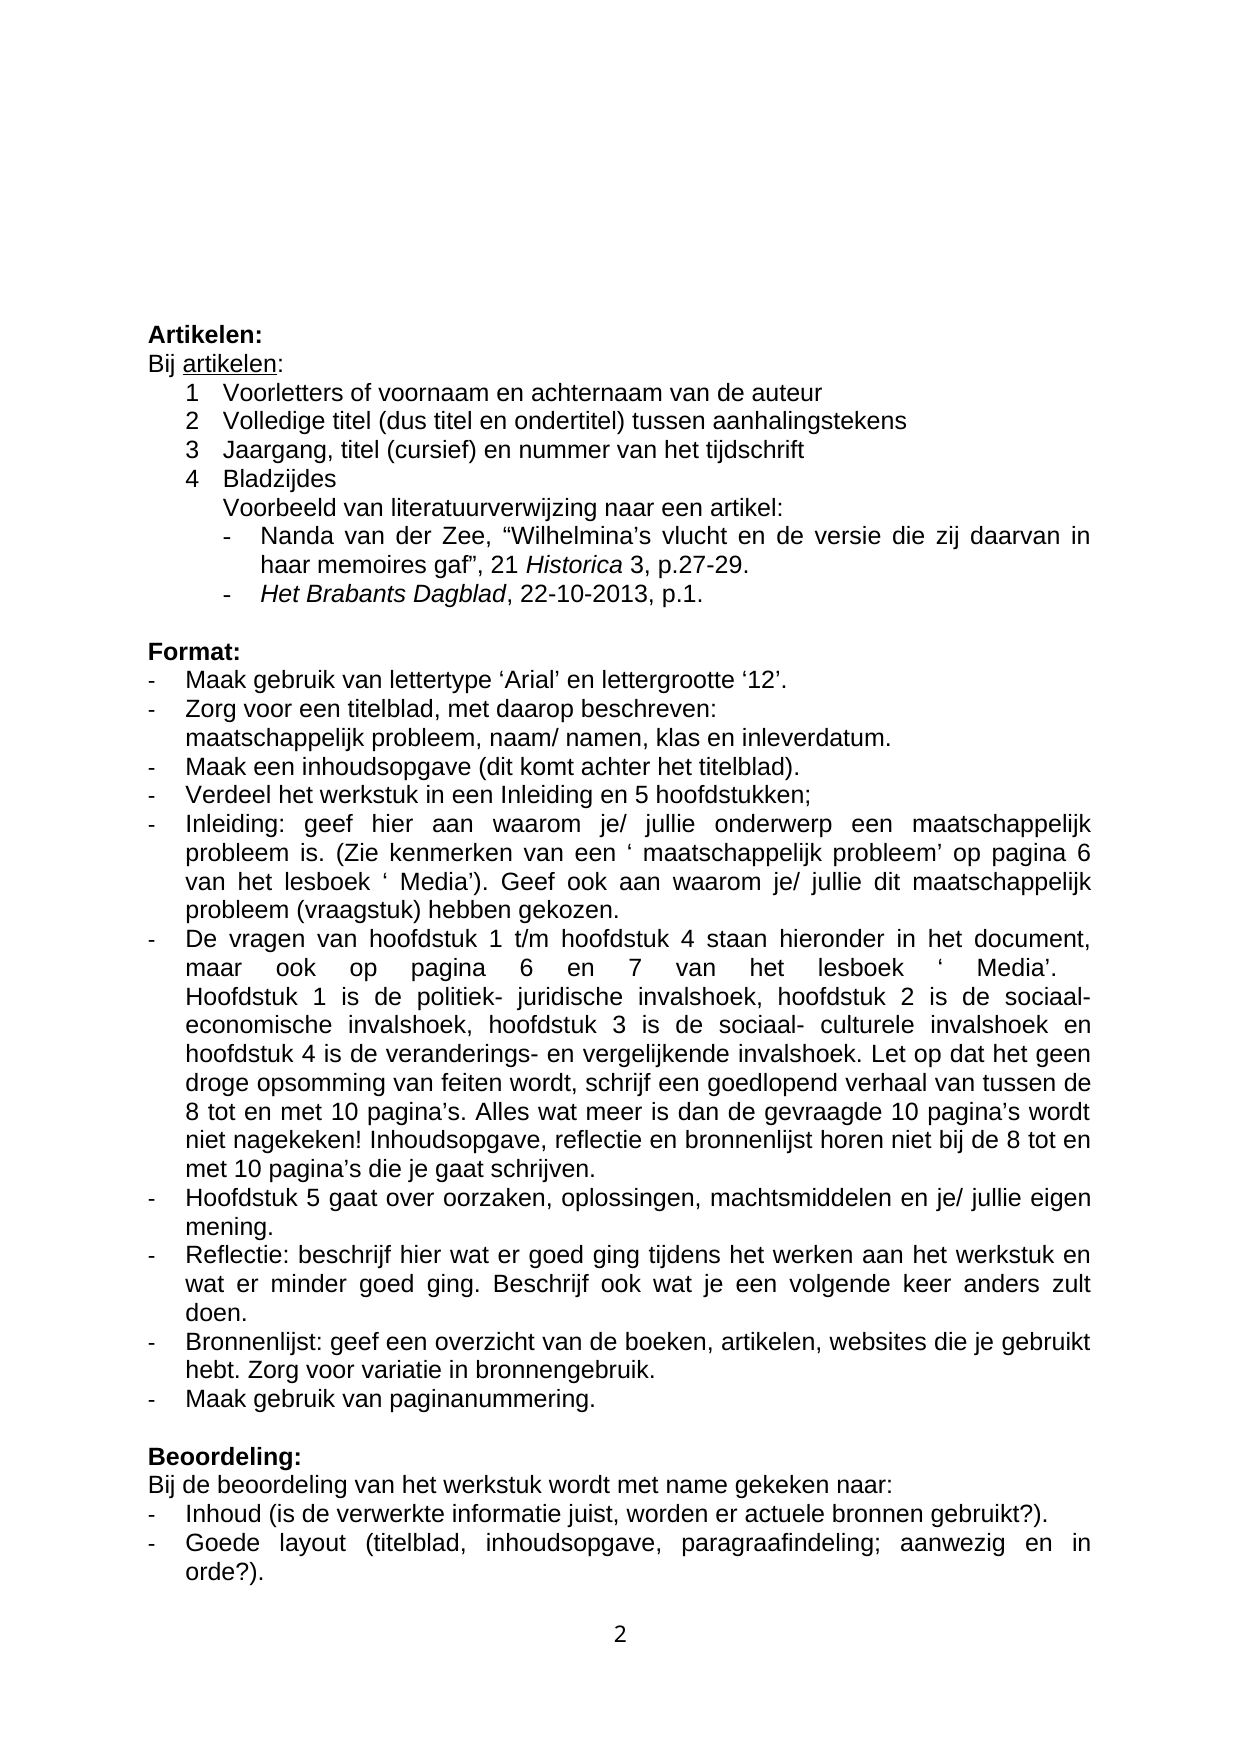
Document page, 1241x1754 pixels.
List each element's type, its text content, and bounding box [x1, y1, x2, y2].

text maatschappelijk probleem, naam/ namen, klas en inleverdatum. [148, 723, 1093, 752]
text Artikelen: [148, 320, 1093, 349]
list Het Brabants Dagblad, 22-10-2013, p.1. [223, 579, 1093, 608]
list Bronnenlijst: geef een overzicht van de boeken, artikelen, websites die je gebruikt hebt. Zorg voor variatie in bronnengebruik. [148, 1327, 1093, 1384]
text Bij artikelen: [148, 349, 1093, 378]
list Goede layout (titelblad, inhoudsopgave, paragraafindeling; aanwezig en in orde?). [148, 1528, 1093, 1585]
list Zorg voor een titelblad, met daarop beschreven: [148, 694, 1093, 723]
list Inhoud (is de verwerkte informatie juist, worden er actuele bronnen gebruikt?). [148, 1499, 1093, 1528]
list Maak gebruik van lettertype ‘Arial’ en lettergrootte ‘12’. [148, 665, 1093, 694]
list Bladzijdes [185, 464, 1093, 493]
list Inleiding: geef hier aan waarom je/ jullie onderwerp een maatschappelijk probleem is. (Zie kenmerken van een ‘ maatschappelijk probleem’ op pagina 6 van het lesboek ‘ Media’). Geef ook aan waarom je/ jullie dit maatschappelijk probleem (vraagstuk) hebben gekozen. [148, 809, 1093, 924]
list Nanda van der Zee, “Wilhelmina’s vlucht en de versie die zij daarvan in haar memoires gaf”, 21 Historica 3, p.27-29. [223, 521, 1093, 579]
list Maak gebruik van paginanummering. [148, 1384, 1093, 1413]
text Voorbeeld van literatuurverwijzing naar een artikel: [185, 493, 1093, 521]
text Bij de beoordeling van het werkstuk wordt met name gekeken naar: [148, 1470, 1093, 1499]
list Volledige titel (dus titel en ondertitel) tussen aanhalingstekens [185, 406, 1093, 435]
list Voorletters of voornaam en achternaam van de auteur [185, 378, 1093, 406]
list Jaargang, titel (cursief) en nummer van het tijdschrift [185, 435, 1093, 464]
list Maak een inhoudsopgave (dit komt achter het titelblad). [148, 752, 1093, 780]
list Reflectie: beschrijf hier wat er goed ging tijdens het werken aan het werkstuk en wat er minder goed ging. Beschrijf ook wat je een volgende keer anders zult doen. [148, 1240, 1093, 1327]
list Hoofdstuk 5 gaat over oorzaken, oplossingen, machtsmiddelen en je/ jullie eigen mening. [148, 1183, 1093, 1240]
text Beoordeling: [148, 1442, 1093, 1470]
list Verdeel het werkstuk in een Inleiding en 5 hoofdstukken; [148, 780, 1093, 809]
list De vragen van hoofdstuk 1 t/m hoofdstuk 4 staan hieronder in het document, maar ook op pagina 6 en 7 van het lesboek ‘ Media’. Hoofdstuk 1 is de politiek- juridische invalshoek, hoofdstuk 2 is de sociaal- economische invalshoek, hoofdstuk 3 is de sociaal- culturele invalshoek en hoofdstuk 4 is de veranderings- en vergelijkende invalshoek. Let op dat het geen droge opsomming van feiten wordt, schrijf een goedlopend verhaal van tussen de 8 tot en met 10 pagina’s. Alles wat meer is dan de gevraagde 10 pagina’s wordt niet nagekeken! Inhoudsopgave, reflectie en bronnenlijst horen niet bij de 8 tot en met 10 pagina’s die je gaat schrijven. [148, 924, 1093, 1183]
text Format: [148, 637, 1093, 665]
